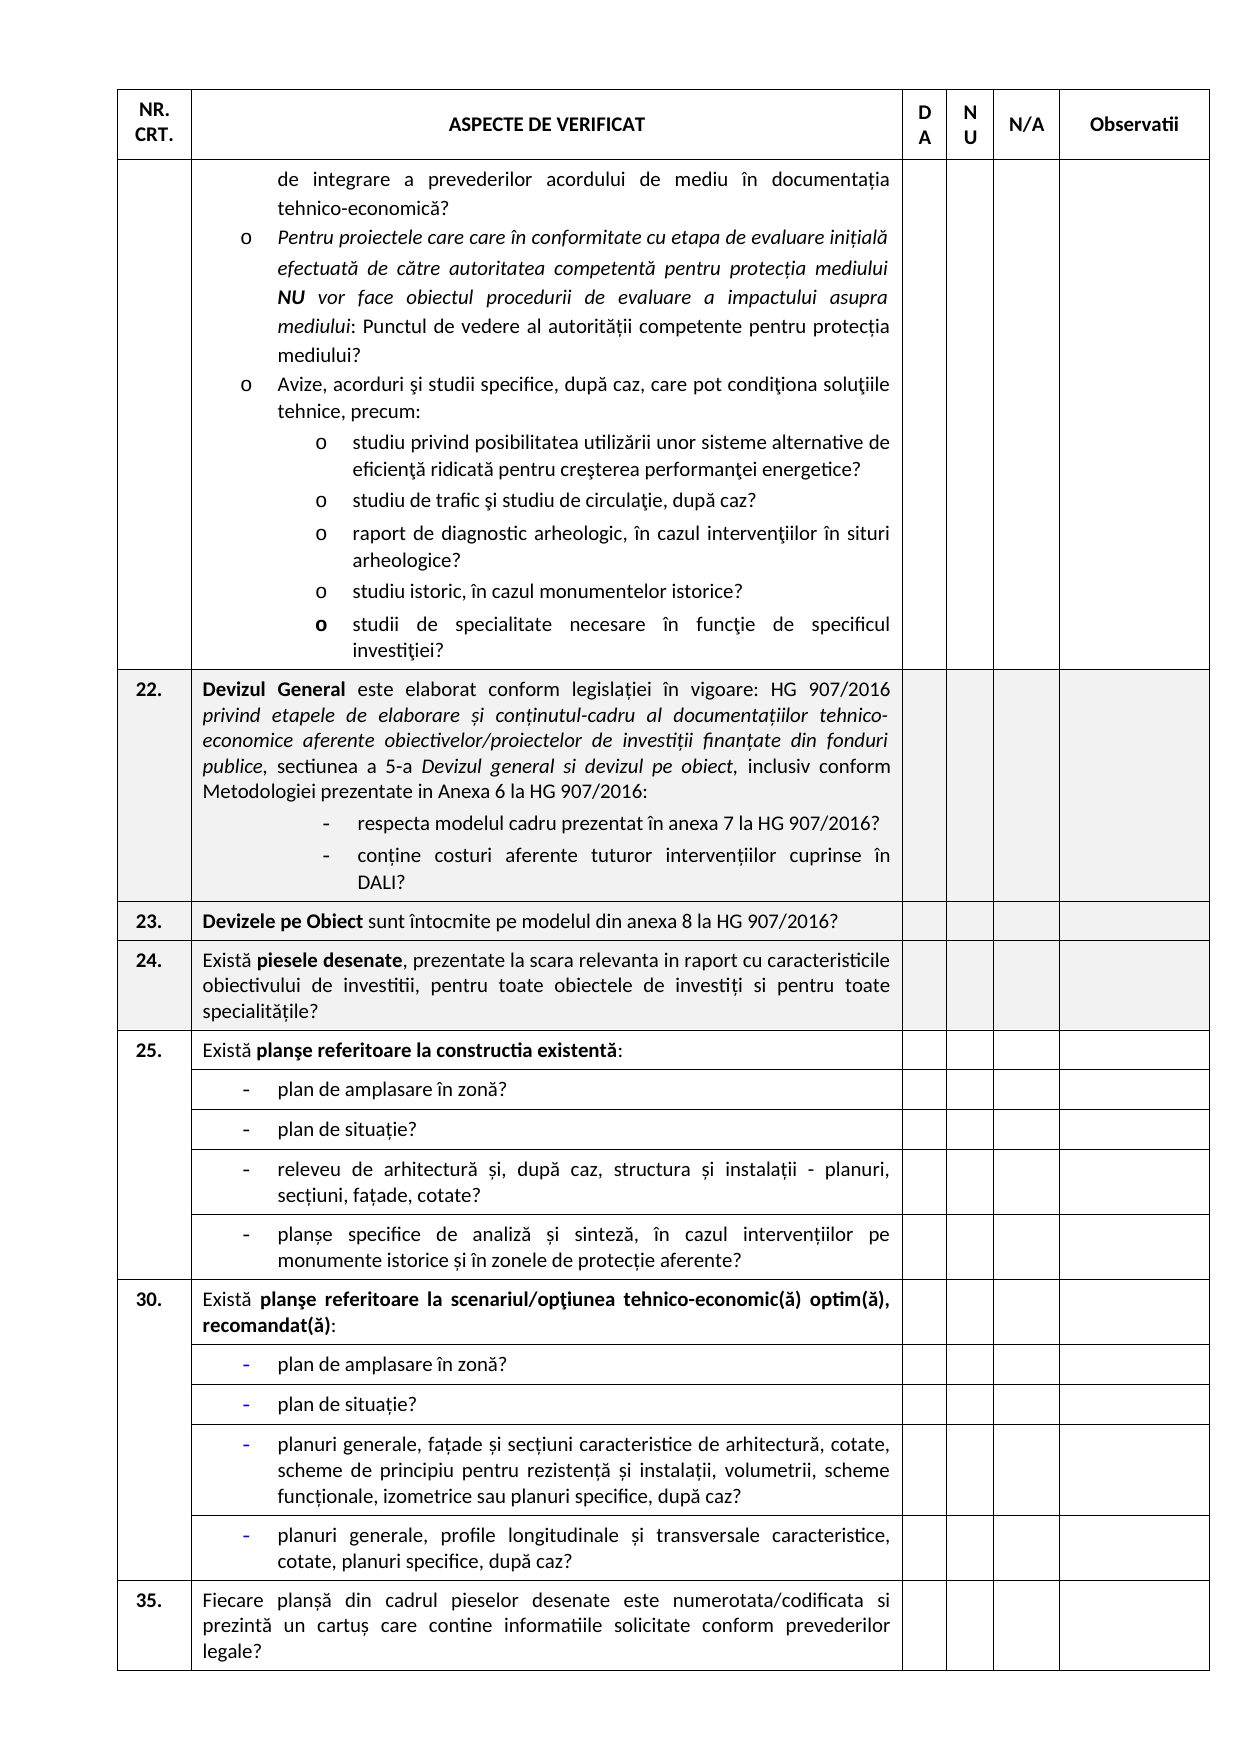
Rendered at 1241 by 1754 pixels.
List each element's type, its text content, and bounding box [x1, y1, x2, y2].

table_cell planuri generale, faţade şi secţiuni caracteristice de arhitectură, cotate, scheme de principiu pentru rezistenţă şi instalaţii, volumetrii, scheme funcţionale, izometrice sau planuri specifice, după caz? [192, 1425, 902, 1514]
table_cell [903, 941, 946, 1029]
table_cell [1060, 1425, 1209, 1514]
table_cell [118, 160, 191, 669]
table_cell [947, 1385, 993, 1424]
table_cell [1060, 1581, 1209, 1670]
table_cell [1060, 941, 1209, 1029]
table_cell [1060, 1345, 1209, 1384]
table_cell [947, 1280, 993, 1344]
table_cell releveu de arhitectură şi, după caz, structura şi instalaţii - planuri, secţiuni, faţade, cotate? [192, 1150, 902, 1214]
table_cell [903, 1031, 946, 1068]
table_cell [903, 1070, 946, 1108]
table_cell [1060, 902, 1209, 940]
table_cell [947, 1215, 993, 1279]
table_header ASPECTE DE VERIFICAT [192, 90, 902, 159]
table_cell [994, 941, 1059, 1029]
table_header N/A [994, 90, 1059, 159]
table_cell Există planşe referitoare la scenariul/opţiunea tehnico-economic(ă) optim(ă), recomandat(ă): [192, 1280, 902, 1344]
table_header NU [947, 90, 993, 159]
table_cell [947, 1031, 993, 1068]
table_cell [903, 1215, 946, 1279]
table_cell [903, 160, 946, 669]
table_cell [947, 670, 993, 901]
table_cell [947, 1425, 993, 1514]
table_cell [1060, 1070, 1209, 1108]
table_cell [1060, 1516, 1209, 1580]
table_cell [994, 1150, 1059, 1214]
table_cell [994, 902, 1059, 940]
table_cell [947, 160, 993, 669]
table_cell [947, 1581, 993, 1670]
table_cell [903, 1345, 946, 1384]
table_cell [947, 1110, 993, 1148]
table_cell [994, 1215, 1059, 1279]
table_cell Devizele pe Obiect sunt întocmite pe modelul din anexa 8 la HG 907/2016? [192, 902, 902, 940]
table_cell [947, 1345, 993, 1384]
table_cell [994, 1425, 1059, 1514]
table_cell [994, 1031, 1059, 1068]
table_cell [994, 1385, 1059, 1424]
table_cell plan de situaţie? [192, 1385, 902, 1424]
table_cell [1060, 1031, 1209, 1068]
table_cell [192, 160, 902, 669]
table_cell Devizul General este elaborat conform legislației în vigoare: HG 907/2016 privind etapele de elaborare şi conţinutul-cadru al documentaţiilor tehnico-economice aferente obiectivelor/proiectelor de investiţii finanţate din fonduri publice, sectiunea a 5-a Devizul general si devizul pe obiect, inclusiv conform Metodologiei prezentate in Anexa 6 la HG 907/2016: respecta modelul cadru prezentat în anexa 7 la HG 907/2016? conține costuri aferente tuturor intervențiilor cuprinse în DALI? [192, 670, 902, 901]
table_cell [947, 1150, 993, 1214]
table_cell [994, 1280, 1059, 1344]
table_cell [118, 1581, 191, 1670]
table_cell Există planşe referitoare la constructia existentă: [192, 1031, 902, 1068]
table_header Observatii [1060, 90, 1209, 159]
table_cell [903, 1581, 946, 1670]
table_cell [994, 1070, 1059, 1108]
table_cell Există piesele desenate, prezentate la scara relevanta in raport cu caracteristicile obiectivului de investitii, pentru toate obiectele de investiți si pentru toate specialitățile? [192, 941, 902, 1029]
table_cell [903, 670, 946, 901]
table_cell [903, 1385, 946, 1424]
table_cell [1060, 1110, 1209, 1148]
table_cell [903, 1150, 946, 1214]
table_cell [1060, 160, 1209, 669]
table_cell [994, 1581, 1059, 1670]
table_cell [947, 902, 993, 940]
table_cell [118, 1280, 191, 1580]
table_header DA [903, 90, 946, 159]
table_cell [118, 941, 191, 1029]
table_cell [903, 902, 946, 940]
table_cell [1060, 1150, 1209, 1214]
table_cell [994, 670, 1059, 901]
table_cell [118, 902, 191, 940]
table_cell [1060, 670, 1209, 901]
table_cell [1060, 1280, 1209, 1344]
table_cell [118, 670, 191, 901]
table_cell [994, 160, 1059, 669]
table_cell plan de situaţie? [192, 1110, 902, 1148]
table_cell planuri generale, profile longitudinale şi transversale caracteristice, cotate, planuri specifice, după caz? [192, 1516, 902, 1580]
table_cell [947, 941, 993, 1029]
table_cell plan de amplasare în zonă? [192, 1345, 902, 1384]
table_cell [903, 1280, 946, 1344]
table_cell planşe specifice de analiză şi sinteză, în cazul intervenţiilor pe monumente istorice şi în zonele de protecţie aferente? [192, 1215, 902, 1279]
table_header NR. CRT. [118, 90, 191, 159]
table_cell plan de amplasare în zonă? [192, 1070, 902, 1108]
table_cell [118, 1031, 191, 1279]
table_cell [903, 1516, 946, 1580]
table_cell [903, 1425, 946, 1514]
table_cell [947, 1516, 993, 1580]
table_cell [947, 1070, 993, 1108]
table_cell [1060, 1385, 1209, 1424]
table_cell [1060, 1215, 1209, 1279]
table_cell [994, 1345, 1059, 1384]
table_cell [994, 1110, 1059, 1148]
table_cell Fiecare planşă din cadrul pieselor desenate este numerotata/codificata si prezintă un cartuş care contine informatiile solicitate conform prevederilor legale? [192, 1581, 902, 1670]
table_cell [994, 1516, 1059, 1580]
table_cell [903, 1110, 946, 1148]
